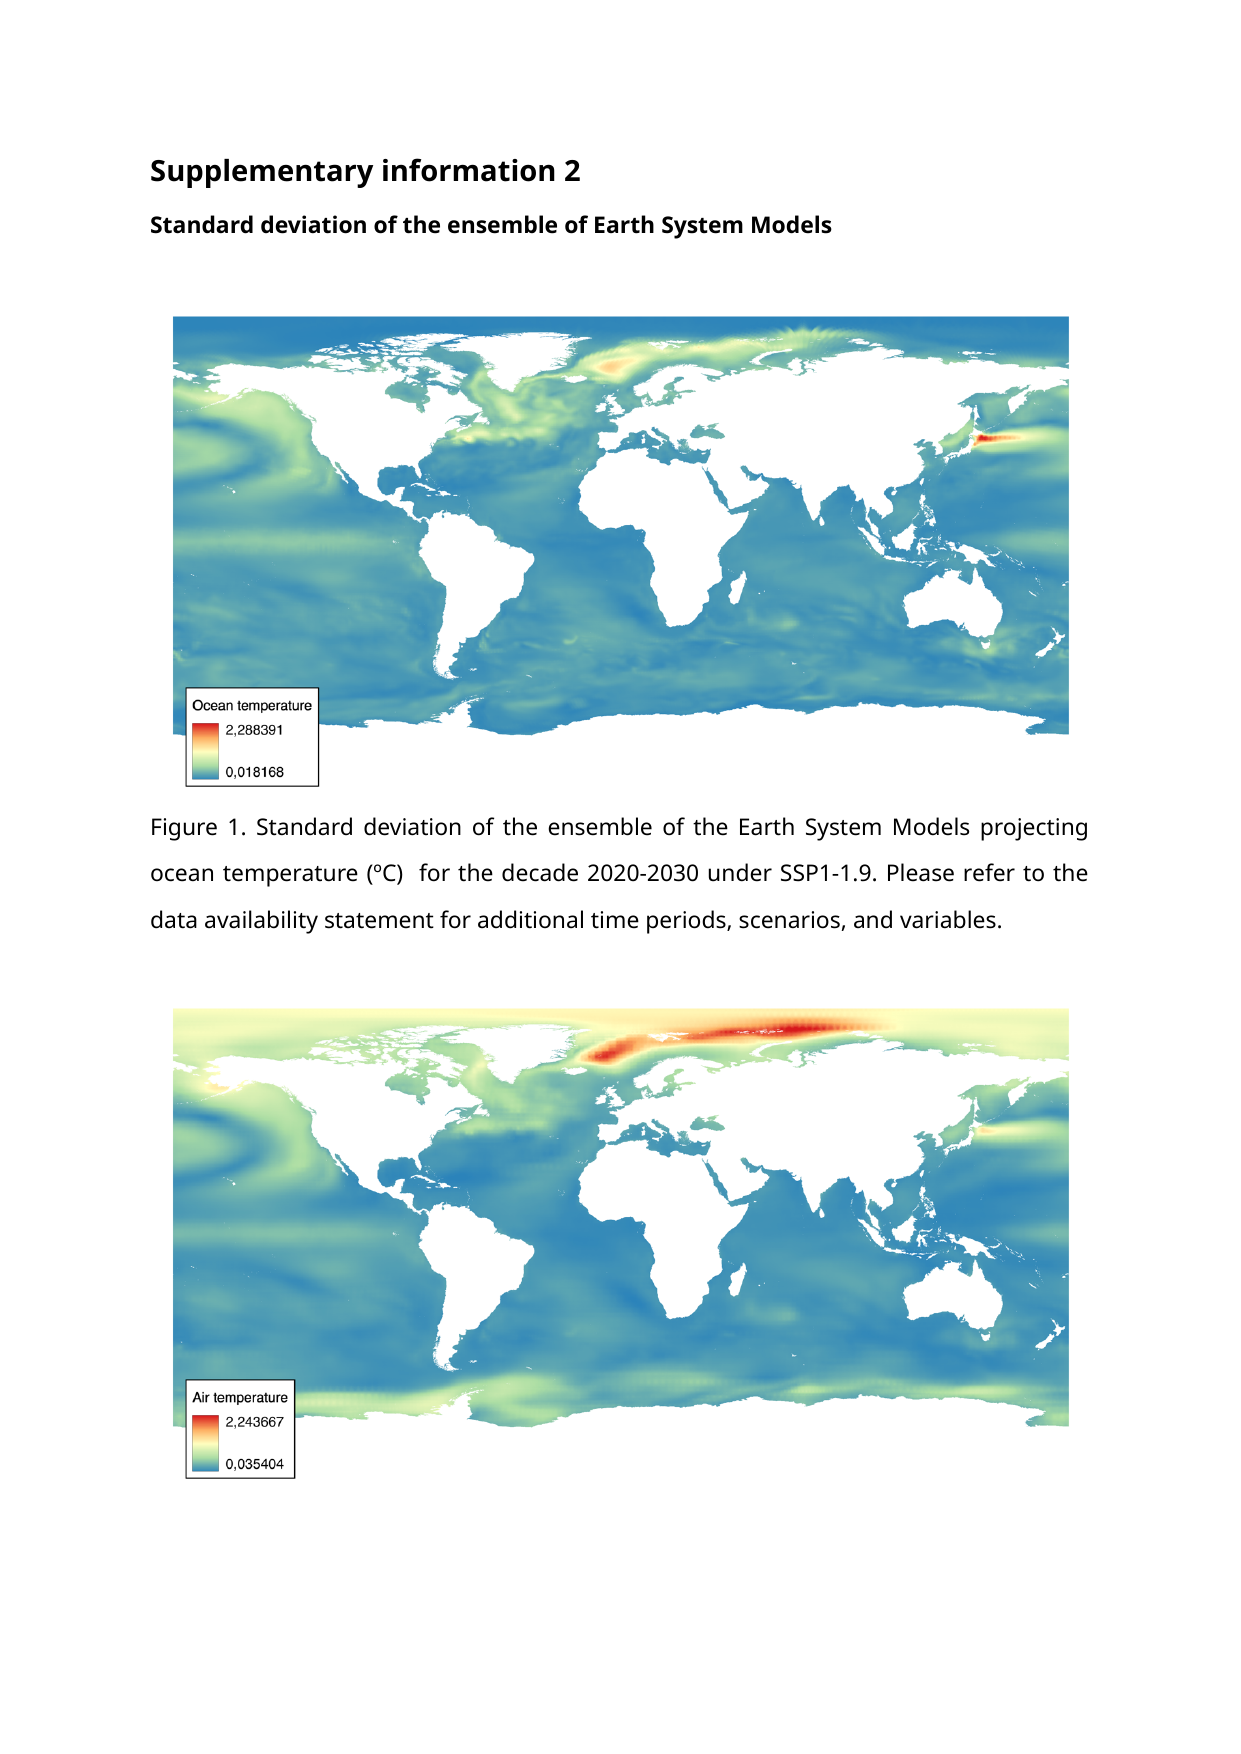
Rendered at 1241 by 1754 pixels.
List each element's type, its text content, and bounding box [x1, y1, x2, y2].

text Standard deviation of the ensemble of Earth System Models [150, 209, 1090, 241]
text Figure 1. Standard deviation of the ensemble of the Earth System Models projecting ocean temperature (ºC) for the decade 2020-2030 under SSP1-1.9. Please refer to the data availability statement for additional time periods, scenarios, and variables. [150, 795, 1090, 936]
picture [150, 303, 1090, 795]
picture [150, 998, 1090, 1489]
text Supplementary information 2 [150, 150, 1090, 190]
